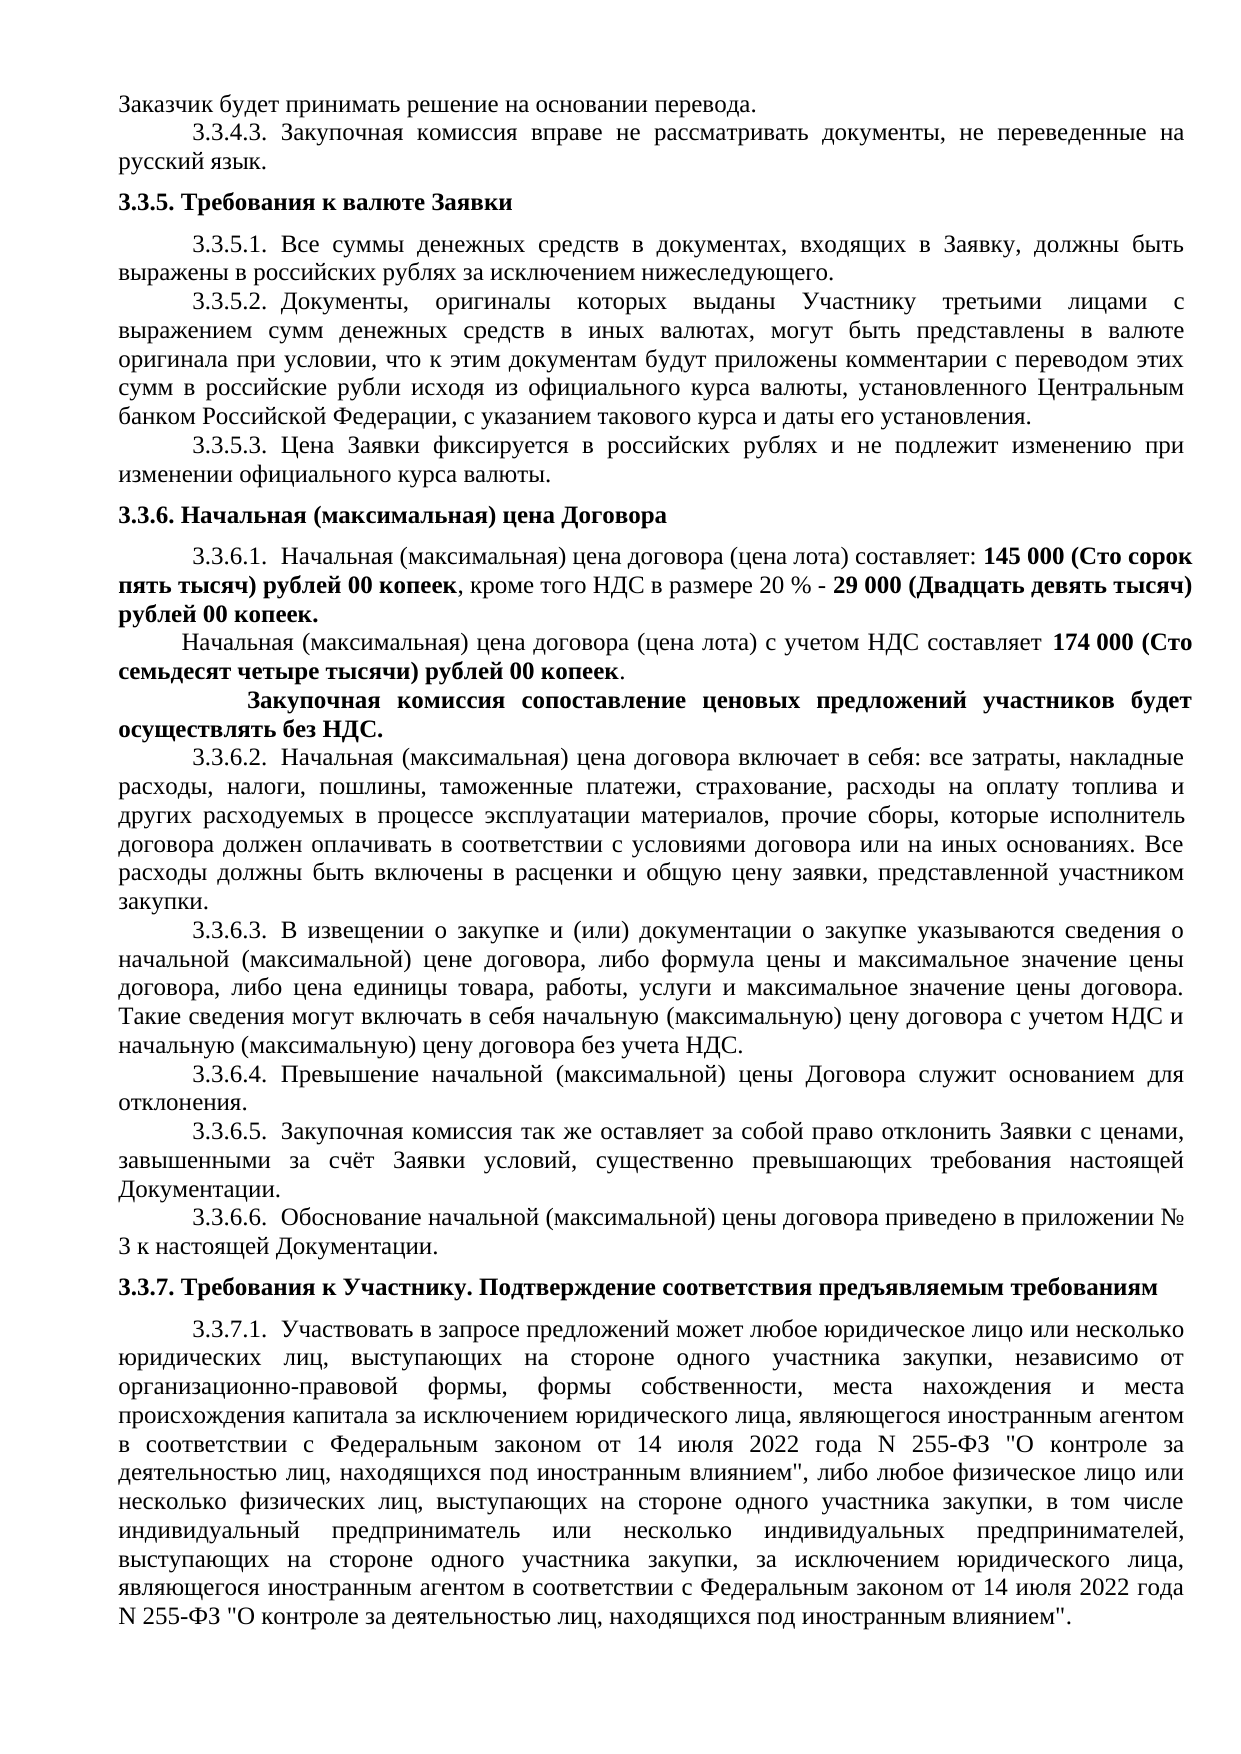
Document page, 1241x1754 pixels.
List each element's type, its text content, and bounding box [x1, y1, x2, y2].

list Цена Заявки фиксируется в российских рублях и не подлежит изменению при изменении официального курса валюты. [118, 430, 1185, 487]
list Участвовать в запросе предложений может любое юридическое лицо или несколько юридических лиц, выступающих на стороне одного участника закупки, независимо от организационно-правовой формы, формы собственности, места нахождения и места происхождения капитала за исключением юридического лица, являющегося иностранным агентом в соответствии с Федеральным законом от 14 июля 2022 года N 255-ФЗ "О контроле за деятельностью лиц, находящихся под иностранным влиянием", либо любое физическое лицо или несколько физических лиц, выступающих на стороне одного участника закупки, в том числе индивидуальный предприниматель или несколько индивидуальных предпринимателей, выступающих на стороне одного участника закупки, за исключением юридического лица, являющегося иностранным агентом в соответствии с Федеральным законом от 14 июля 2022 года N 255-ФЗ "О контроле за деятельностью лиц, находящихся под иностранным влиянием". [118, 1314, 1185, 1630]
list Обоснование начальной (максимальной) цены договора приведено в приложении № 3 к настоящей Документации. [118, 1202, 1185, 1260]
list Все суммы денежных средств в документах, входящих в Заявку, должны быть выражены в российских рублях за исключением нижеследующего. [118, 229, 1185, 286]
list Закупочная комиссия вправе не рассматривать документы, не переведенные на русский язык. [118, 117, 1185, 175]
list Превышение начальной (максимальной) цены Договора служит основанием для отклонения. [118, 1059, 1185, 1116]
list Закупочная комиссия так же оставляет за собой право отклонить Заявки с ценами, завышенными за счёт Заявки условий, существенно превышающих требования настоящей Документации. [118, 1116, 1185, 1202]
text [118, 89, 1185, 117]
subtitle 3.3.6. Начальная (максимальная) цена Договора [118, 500, 1185, 529]
subtitle 3.3.7. Требования к Участнику. Подтверждение соответствия предъявляемым требованиям [118, 1272, 1185, 1301]
list Начальная (максимальная) цена договора включает в себя: все затраты, накладные расходы, налоги, пошлины, таможенные платежи, страхование, расходы на оплату топлива и других расходуемых в процессе эксплуатации материалов, прочие сборы, которые исполнитель договора должен оплачивать в соответствии с условиями договора или на иных основаниях. Все расходы должны быть включены в расценки и общую цену заявки, представленной участником закупки. [118, 742, 1185, 915]
subtitle 3.3.5. Требования к валюте Заявки [118, 187, 1185, 216]
text Закупочная комиссия сопоставление ценовых предложений участников будет осуществлять без НДС. [118, 685, 1192, 742]
list В извещении о закупке и (или) документации о закупке указываются сведения о начальной (максимальной) цене договора, либо формула цены и максимальное значение цены договора, либо цена единицы товара, работы, услуги и максимальное значение цены договора. Такие сведения могут включать в себя начальную (максимальную) цену договора с учетом НДС и начальную (максимальную) цену договора без учета НДС. [118, 915, 1185, 1059]
text Начальная (максимальная) цена договора (цена лота) с учетом НДС составляет 174 000 (Сто семьдесят четыре тысячи) рублей 00 копеек. [118, 627, 1192, 685]
list Начальная (максимальная) цена договора (цена лота) составляет: 145 000 (Сто сорок пять тысяч) рублей 00 копеек, кроме того НДС в размере 20 % - 29 000 (Двадцать девять тысяч) рублей 00 копеек. [118, 541, 1192, 627]
list Документы, оригиналы которых выданы Участнику третьими лицами с выражением сумм денежных средств в иных валютах, могут быть представлены в валюте оригинала при условии, что к этим документам будут приложены комментарии с переводом этих сумм в российские рубли исходя из официального курса валюты, установленного Центральным банком Российской Федерации, с указанием такового курса и даты его установления. [118, 286, 1185, 430]
